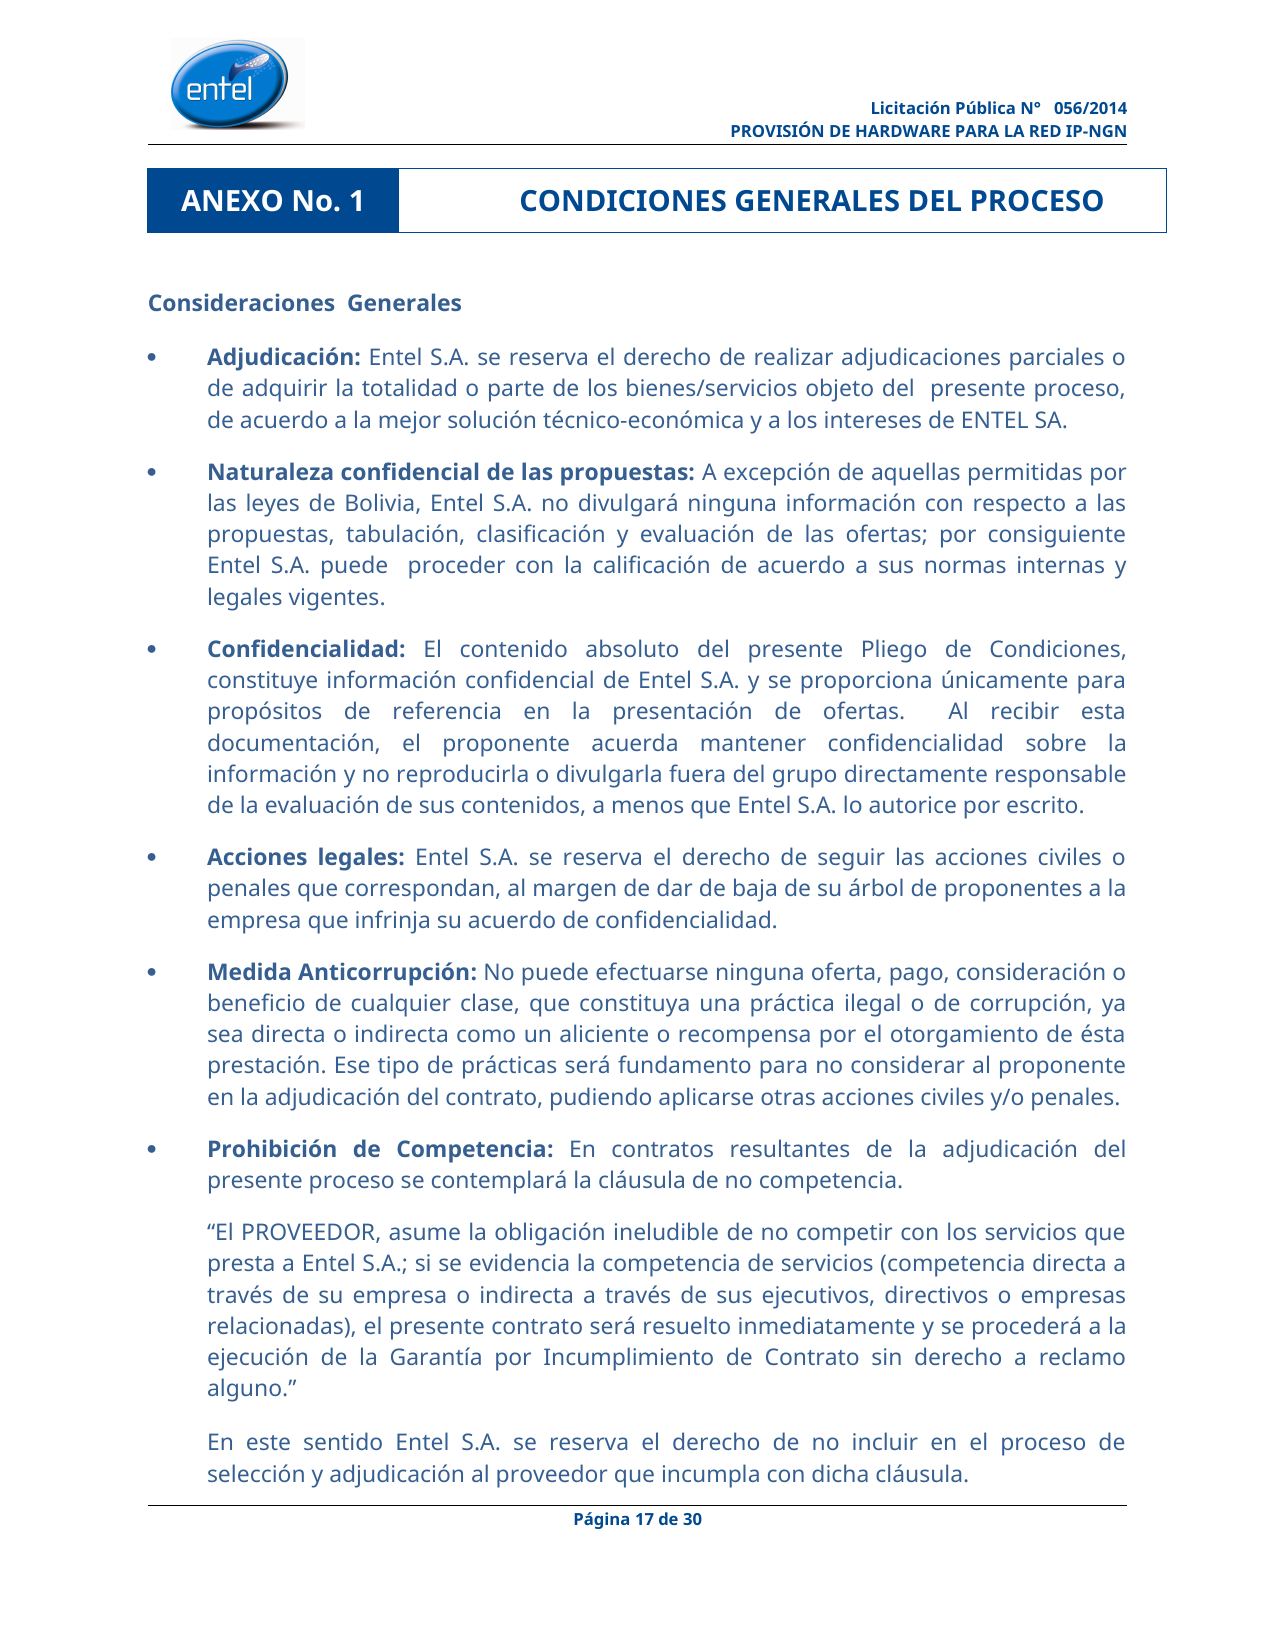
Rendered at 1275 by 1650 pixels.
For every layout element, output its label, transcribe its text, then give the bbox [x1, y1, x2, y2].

text En este sentido Entel S.A. se reserva el derecho de no incluir en el proceso de selección y adjudicación al proveedor que incumpla con dicha cláusula. [207, 1426, 1127, 1489]
text “El PROVEEDOR, asume la obligación ineludible de no competir con los servicios que presta a Entel S.A.; si se evidencia la competencia de servicios (competencia directa a través de su empresa o indirecta a través de sus ejecutivos, directivos o empresas relacionadas), el presente contrato será resuelto inmediatamente y se procederá a la ejecución de la Garantía por Incumplimiento de Contrato sin derecho a reclamo alguno.” [207, 1216, 1127, 1403]
table_header CONDICIONES GENERALES DEL PROCESO [399, 169, 1166, 232]
list Medida Anticorrupción: No puede efectuarse ninguna oferta, pago, consideración o beneficio de cualquier clase, que constituya una práctica ilegal o de corrupción, ya sea directa o indirecta como un aliciente o recompensa por el otorgamiento de ésta prestación. Ese tipo de prácticas será fundamento para no considerar al proponente en la adjudicación del contrato, pudiendo aplicarse otras acciones civiles y/o penales. [148, 956, 1127, 1112]
list Acciones legales: Entel S.A. se reserva el derecho de seguir las acciones civiles o penales que correspondan, al margen de dar de baja de su árbol de proponentes a la empresa que infrinja su acuerdo de confidencialidad. [148, 841, 1127, 935]
list Adjudicación: Entel S.A. se reserva el derecho de realizar adjudicaciones parciales o de adquirir la totalidad o parte de los bienes/servicios objeto del presente proceso, de acuerdo a la mejor solución técnico-económica y a los intereses de ENTEL SA. [148, 341, 1127, 435]
picture [170, 38, 305, 130]
text Consideraciones Generales [148, 287, 1127, 318]
table_header ANEXO No. 1 [148, 169, 398, 232]
list Prohibición de Competencia: En contratos resultantes de la adjudicación del presente proceso se contemplará la cláusula de no competencia. [148, 1133, 1127, 1195]
list Naturaleza confidencial de las propuestas: A excepción de aquellas permitidas por las leyes de Bolivia, Entel S.A. no divulgará ninguna información con respecto a las propuestas, tabulación, clasificación y evaluación de las ofertas; por consiguiente Entel S.A. puede proceder con la calificación de acuerdo a sus normas internas y legales vigentes. [148, 456, 1127, 612]
list Confidencialidad: El contenido absoluto del presente Pliego de Condiciones, constituye información confidencial de Entel S.A. y se proporciona únicamente para propósitos de referencia en la presentación de ofertas. Al recibir esta documentación, el proponente acuerda mantener confidencialidad sobre la información y no reproducirla o divulgarla fuera del grupo directamente responsable de la evaluación de sus contenidos, a menos que Entel S.A. lo autorice por escrito. [148, 633, 1127, 820]
